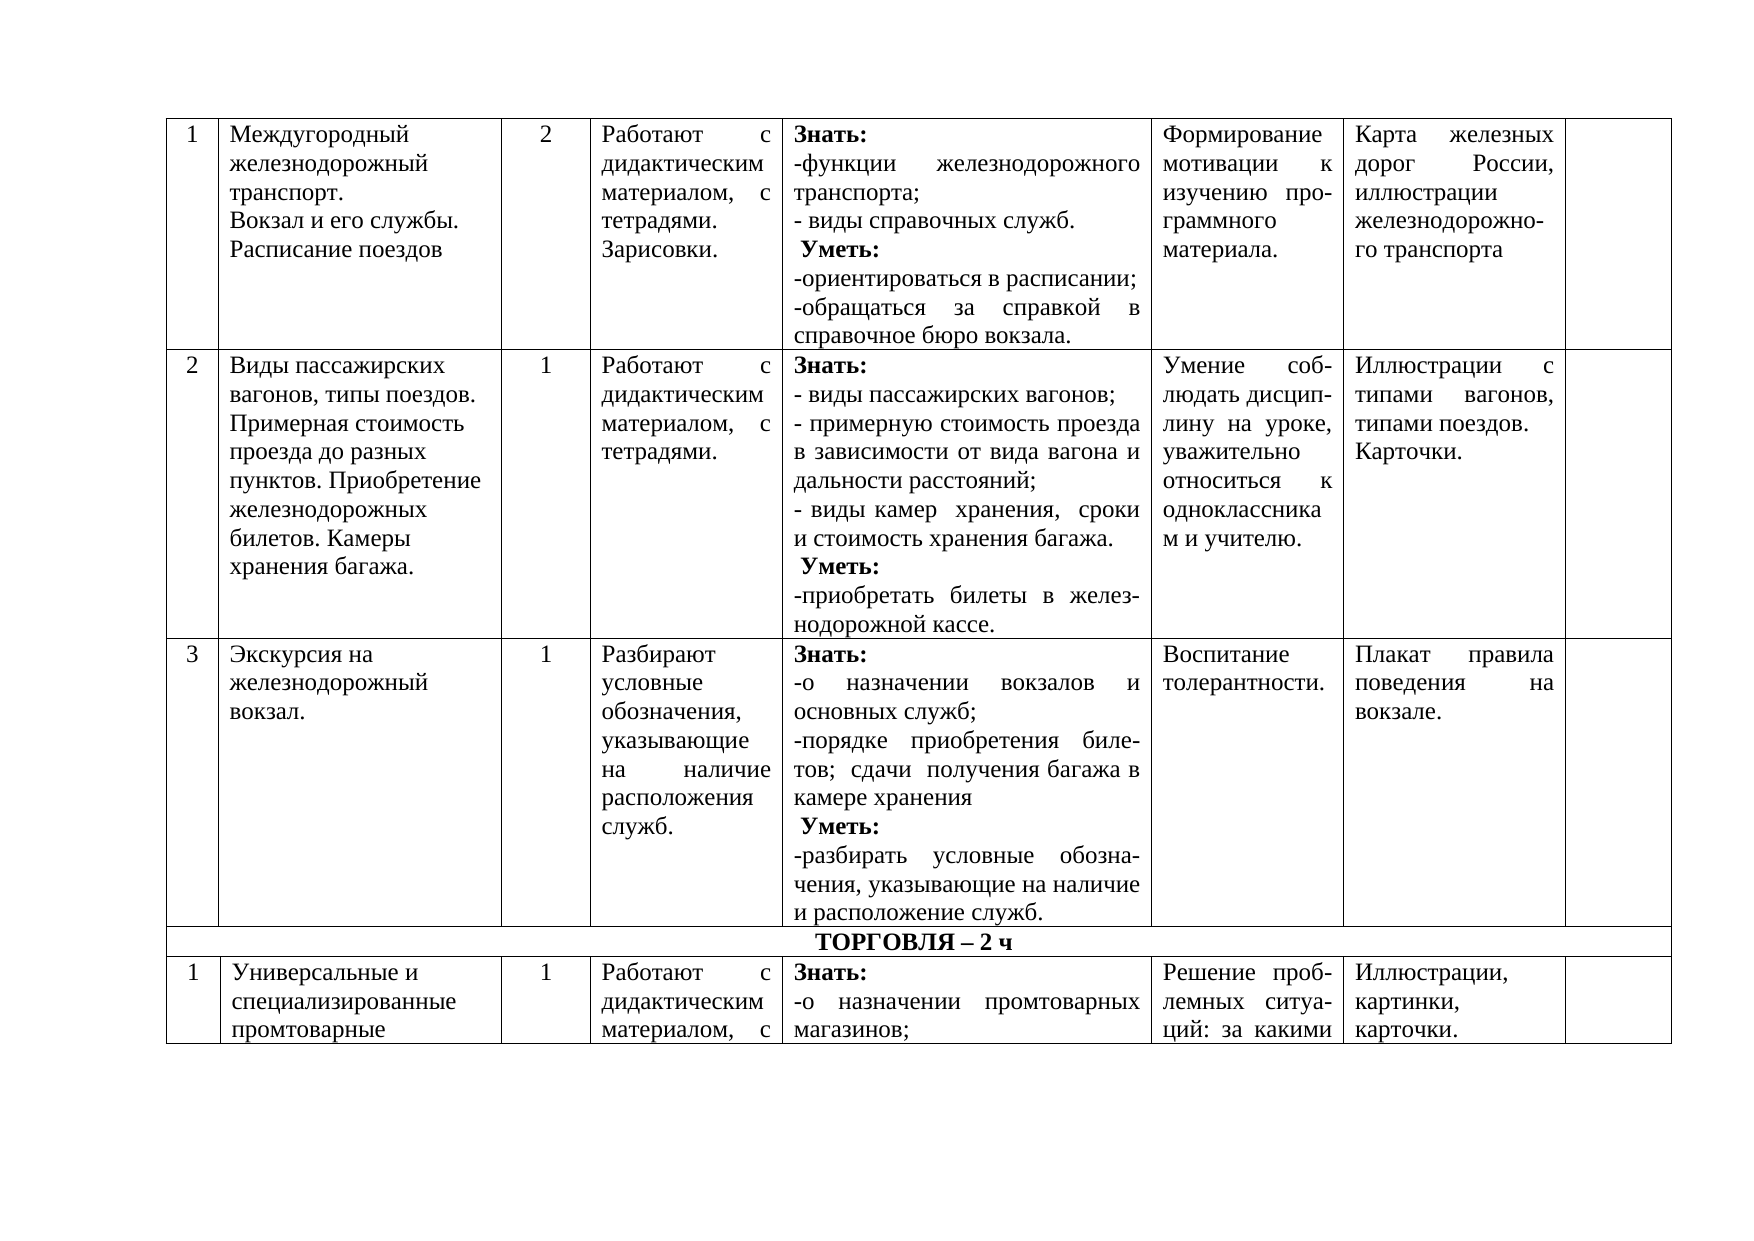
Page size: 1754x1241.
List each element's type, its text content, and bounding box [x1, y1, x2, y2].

table_cell Работают с дидактическим материалом, с тетрадями. Зарисовки. [591, 119, 782, 349]
table_cell 2 [502, 119, 590, 349]
table_cell [1566, 119, 1671, 349]
table_cell 1 [167, 957, 220, 1043]
table_cell [1566, 350, 1671, 638]
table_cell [1152, 957, 1343, 1043]
table_cell Экскурсия на железнодорожный вокзал. [219, 639, 501, 926]
table_cell 3 [167, 639, 218, 926]
table_cell Формирование мотивации к изучению про-граммного материала. [1152, 119, 1343, 349]
table_cell Знать: -функции железнодорожного транспорта; - виды справочных служб. Уметь: -ориентироваться в расписании; -обращаться за справкой в справочное бюро вокзала. [783, 119, 1151, 349]
table_cell Иллюстрации с типами вагонов, типами поездов. Карточки. [1344, 350, 1565, 638]
table_cell Умение соб-людать дисцип-лину на уроке, уважительно относиться к одноклассникам и учителю. [1152, 350, 1343, 638]
table_cell 1 [502, 350, 590, 638]
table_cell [221, 957, 501, 1043]
table_cell 1 [167, 119, 218, 349]
table_cell 1 [502, 957, 590, 1043]
table_cell Плакат правила поведения на вокзале. [1344, 639, 1565, 926]
table_cell Виды пассажирских вагонов, типы поездов. Примерная стоимость проезда до разных пунктов. Приобретение железнодорожных билетов. Камеры хранения багажа. [219, 350, 501, 638]
table_cell 2 [167, 350, 218, 638]
table_cell Знать: -о назначении вокзалов и основных служб; -порядке приобретения биле-тов; сдачи получения багажа в камере хранения Уметь: -разбирать условные обозна-чения, указывающие на наличие и расположение служб. [783, 639, 1151, 926]
table_cell ТОРГОВЛЯ – 2 ч [167, 927, 1671, 956]
table_cell [1566, 957, 1671, 1043]
table_cell 1 [502, 639, 590, 926]
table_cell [1344, 957, 1565, 1043]
table_cell Знать: - виды пассажирских вагонов; - примерную стоимость проезда в зависимости от вида вагона и дальности расстояний; - виды камер хранения, сроки и стоимость хранения багажа. Уметь: -приобретать билеты в желез-нодорожной кассе. [783, 350, 1151, 638]
table_cell Воспитание толерантности. [1152, 639, 1343, 926]
table_cell Разбирают условные обозначения, указывающие на наличие расположения служб. [591, 639, 782, 926]
table_cell Карта железных дорог России, иллюстрации железнодорожно-го транспорта [1344, 119, 1565, 349]
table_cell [591, 957, 782, 1043]
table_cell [783, 957, 1151, 1043]
table_cell Междугородный железнодорожный транспорт. Вокзал и его службы. Расписание поездов [219, 119, 501, 349]
table_cell Работают с дидактическим материалом, с тетрадями. [591, 350, 782, 638]
table_cell [1566, 639, 1671, 926]
